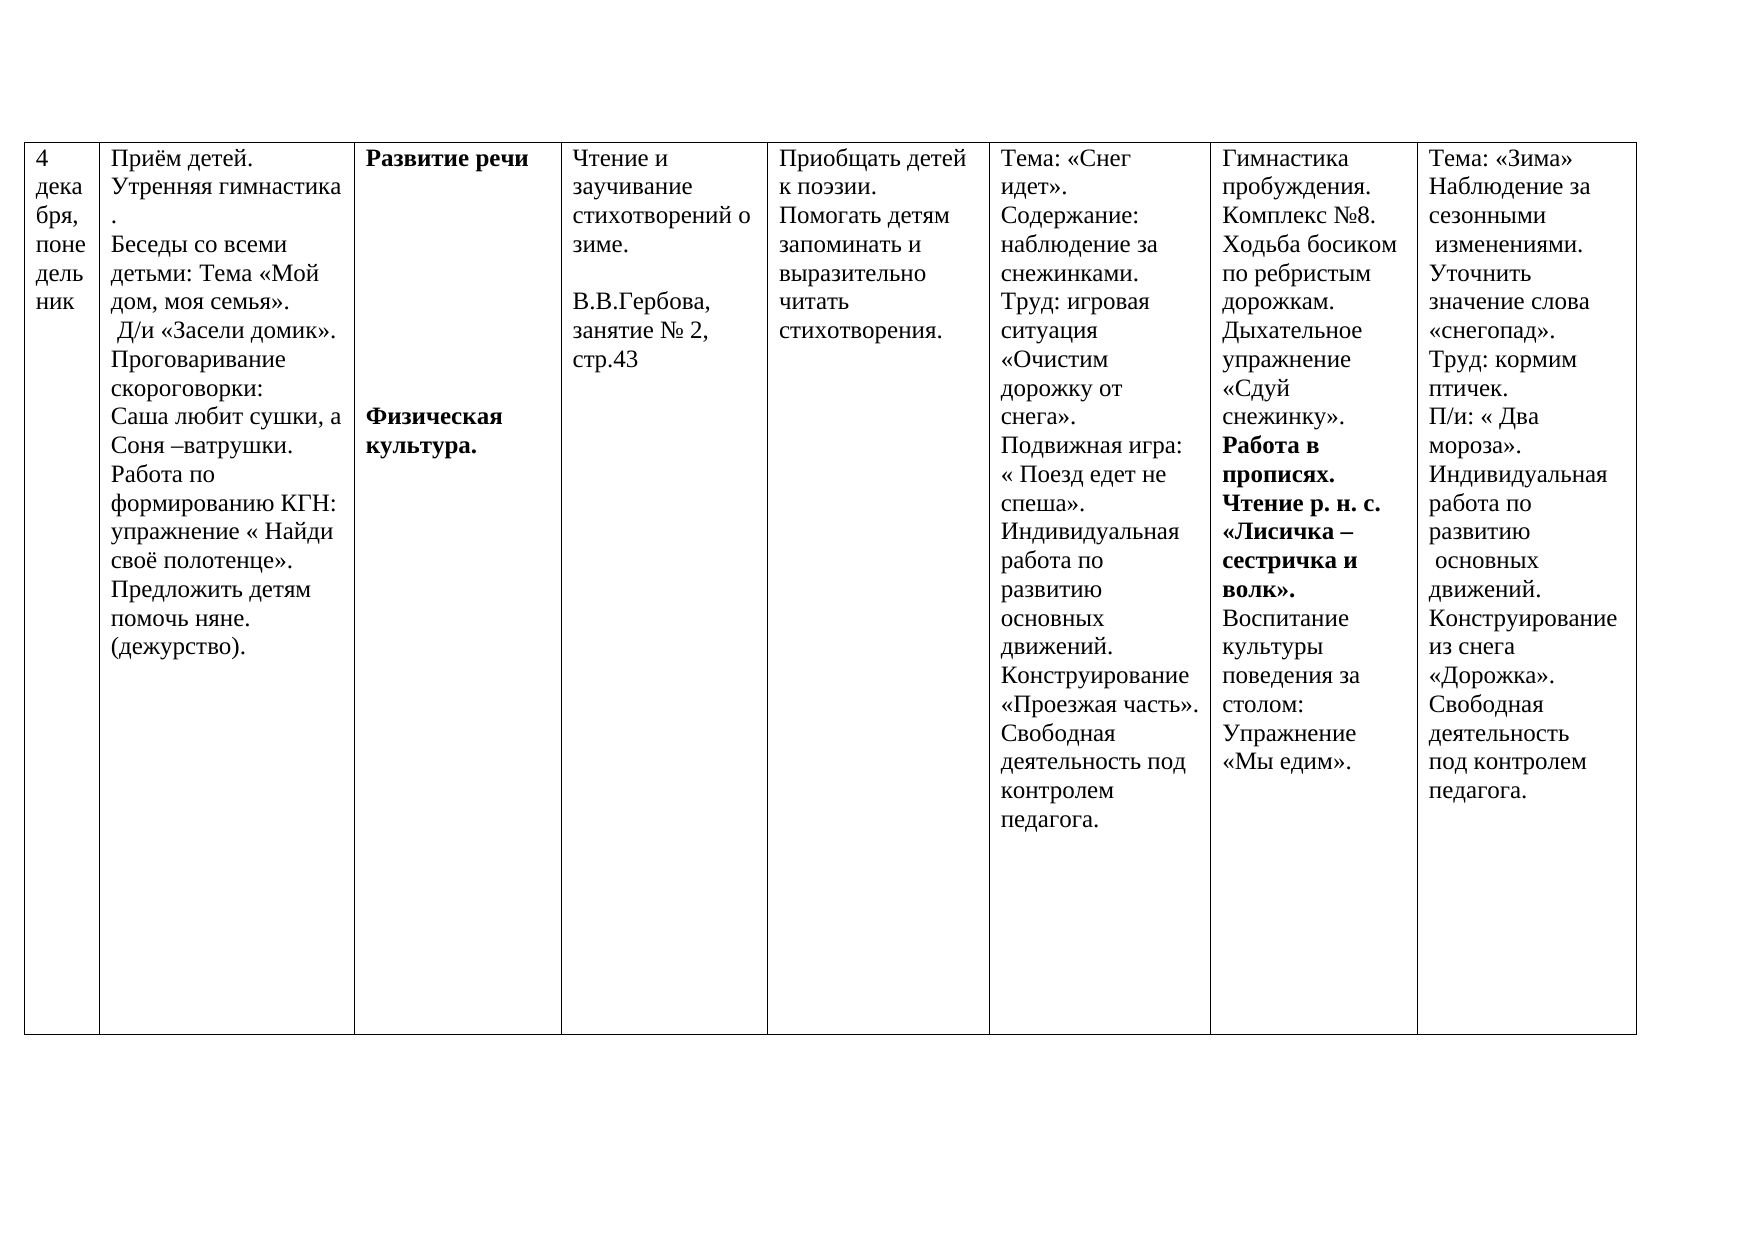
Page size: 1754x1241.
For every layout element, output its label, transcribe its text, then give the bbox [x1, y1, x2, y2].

table_header 4 декабря, понедельник [25, 143, 99, 1034]
table_header Тема: «Зима» Наблюдение за сезонными изменениями. Уточнить значение слова «снегопад». Труд: кормим птичек. П/и: « Два мороза». Индивидуальная работа по развитию основных движений. Конструирование из снега «Дорожка». Свободная деятельность под контролем педагога. [1418, 143, 1636, 1034]
table_header Чтение и заучивание стихотворений о зиме. В.В.Гербова, занятие № 2, стр.43 [562, 143, 767, 1034]
table_header Тема: «Снег идет». Содержание: наблюдение за снежинками. Труд: игровая ситуация «Очистим дорожку от снега». Подвижная игра: « Поезд едет не спеша». Индивидуальная работа по развитию основных движений. Конструирование «Проезжая часть». Свободная деятельность под контролем педагога. [990, 143, 1210, 1034]
table_header Гимнастика пробуждения. Комплекс №8. Ходьба босиком по ребристым дорожкам. Дыхательное упражнение «Сдуй снежинку». Работа в прописях. Чтение р. н. с. «Лисичка – сестричка и волк». Воспитание культуры поведения за столом: Упражнение «Мы едим». [1211, 143, 1417, 1034]
table_header Приём детей. Утренняя гимнастика . Беседы со всеми детьми: Тема «Мой дом, моя семья». Д/и «Засели домик». Проговаривание скороговорки: Саша любит сушки, а Соня –ватрушки. Работа по формированию КГН: упражнение « Найди своё полотенце». Предложить детям помочь няне. (дежурство). [100, 143, 354, 1034]
table_header Приобщать детей к поэзии. Помогать детям запоминать и выразительно читать стихотворения. [768, 143, 989, 1034]
table_header Развитие речи Физическая культура. [355, 143, 561, 1034]
